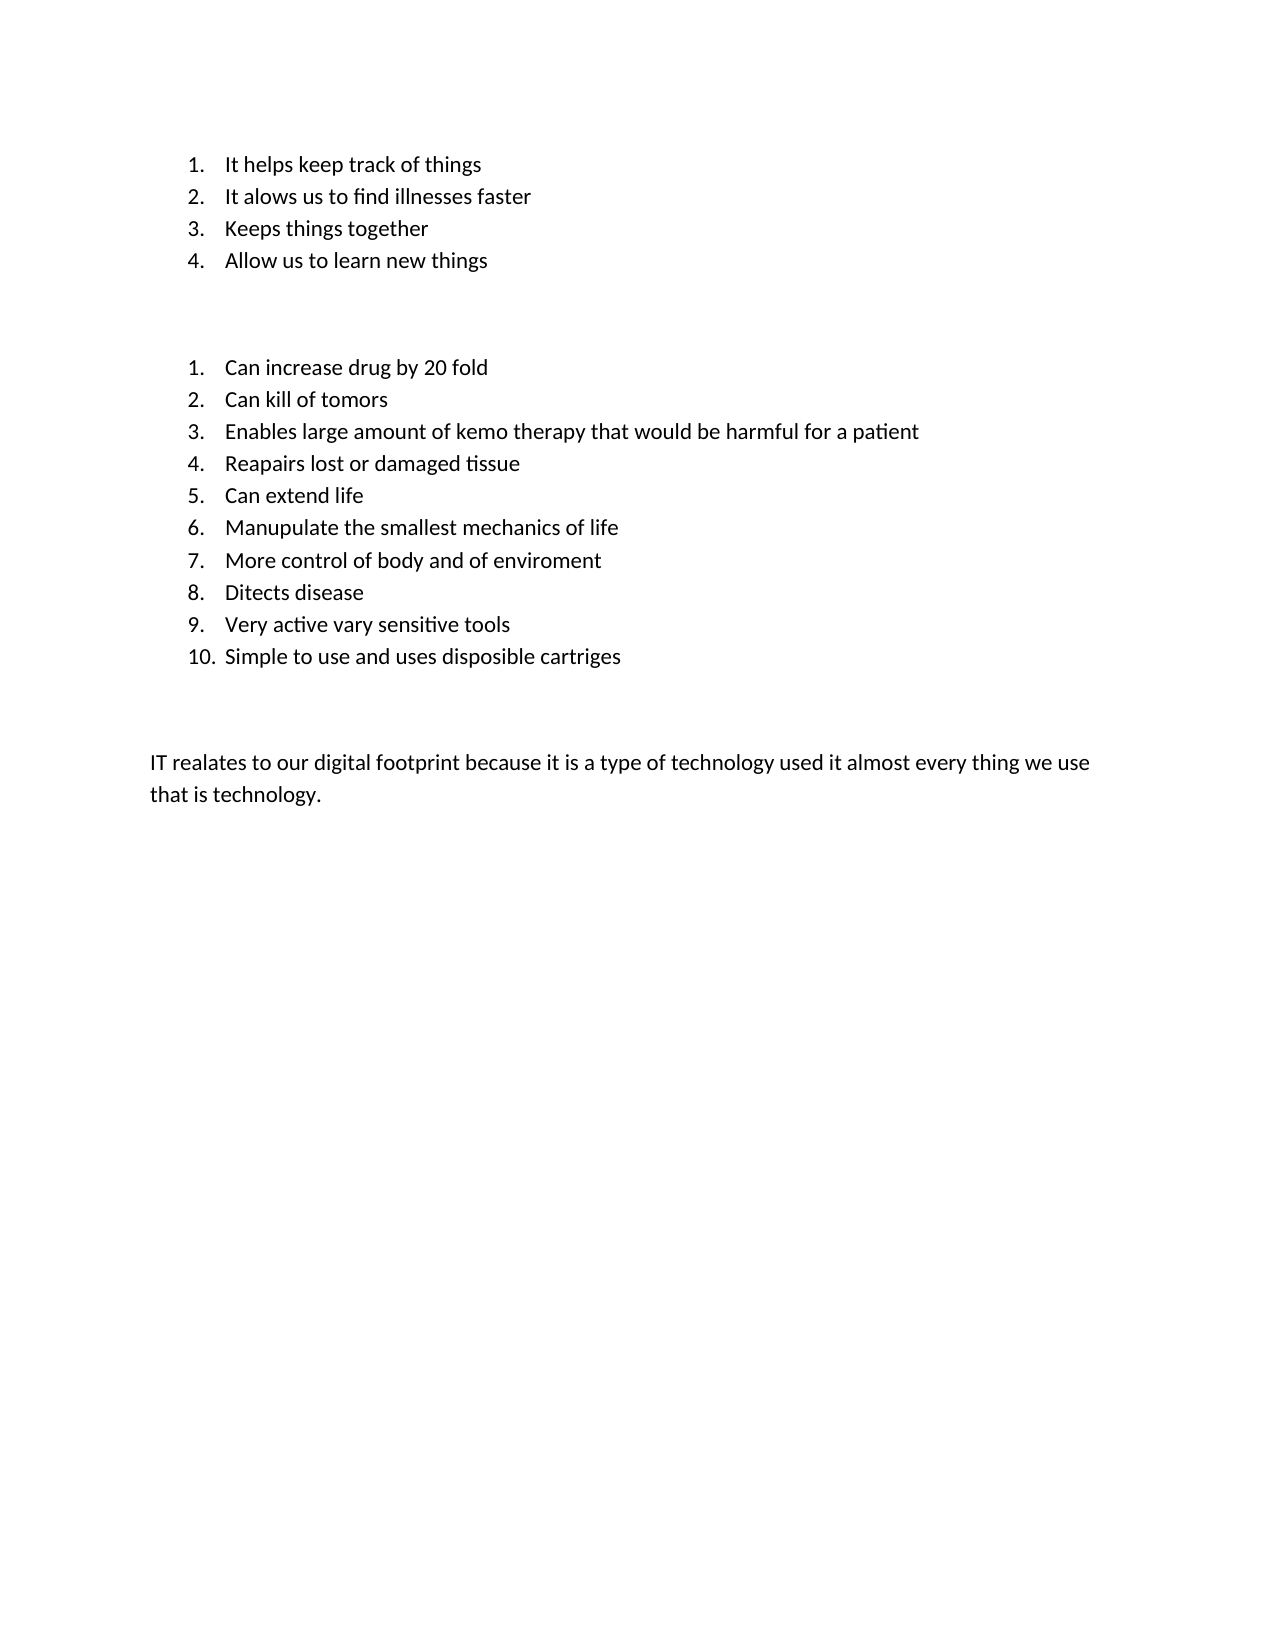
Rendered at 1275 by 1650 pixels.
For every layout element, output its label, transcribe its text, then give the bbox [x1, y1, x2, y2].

list More control of body and of enviroment [187, 546, 1125, 574]
text IT realates to our digital footprint because it is a type of technology used it almost every thing we use that is technology. [150, 748, 1125, 808]
list Ditects disease [187, 578, 1125, 606]
list Can increase drug by 20 fold [187, 353, 1125, 381]
list Keeps things together [187, 214, 1125, 242]
list Reapairs lost or damaged tissue [187, 449, 1125, 477]
list Can extend life [187, 481, 1125, 509]
list Allow us to learn new things [187, 247, 1125, 274]
list It alows us to find illnesses faster [187, 182, 1125, 210]
list Enables large amount of kemo therapy that would be harmful for a patient [187, 417, 1125, 445]
list Manupulate the smallest mechanics of life [187, 513, 1125, 542]
list Can kill of tomors [187, 385, 1125, 413]
list Very active vary sensitive tools [187, 610, 1125, 638]
list It helps keep track of things [187, 150, 1125, 178]
list Simple to use and uses disposible cartriges [187, 642, 1125, 670]
